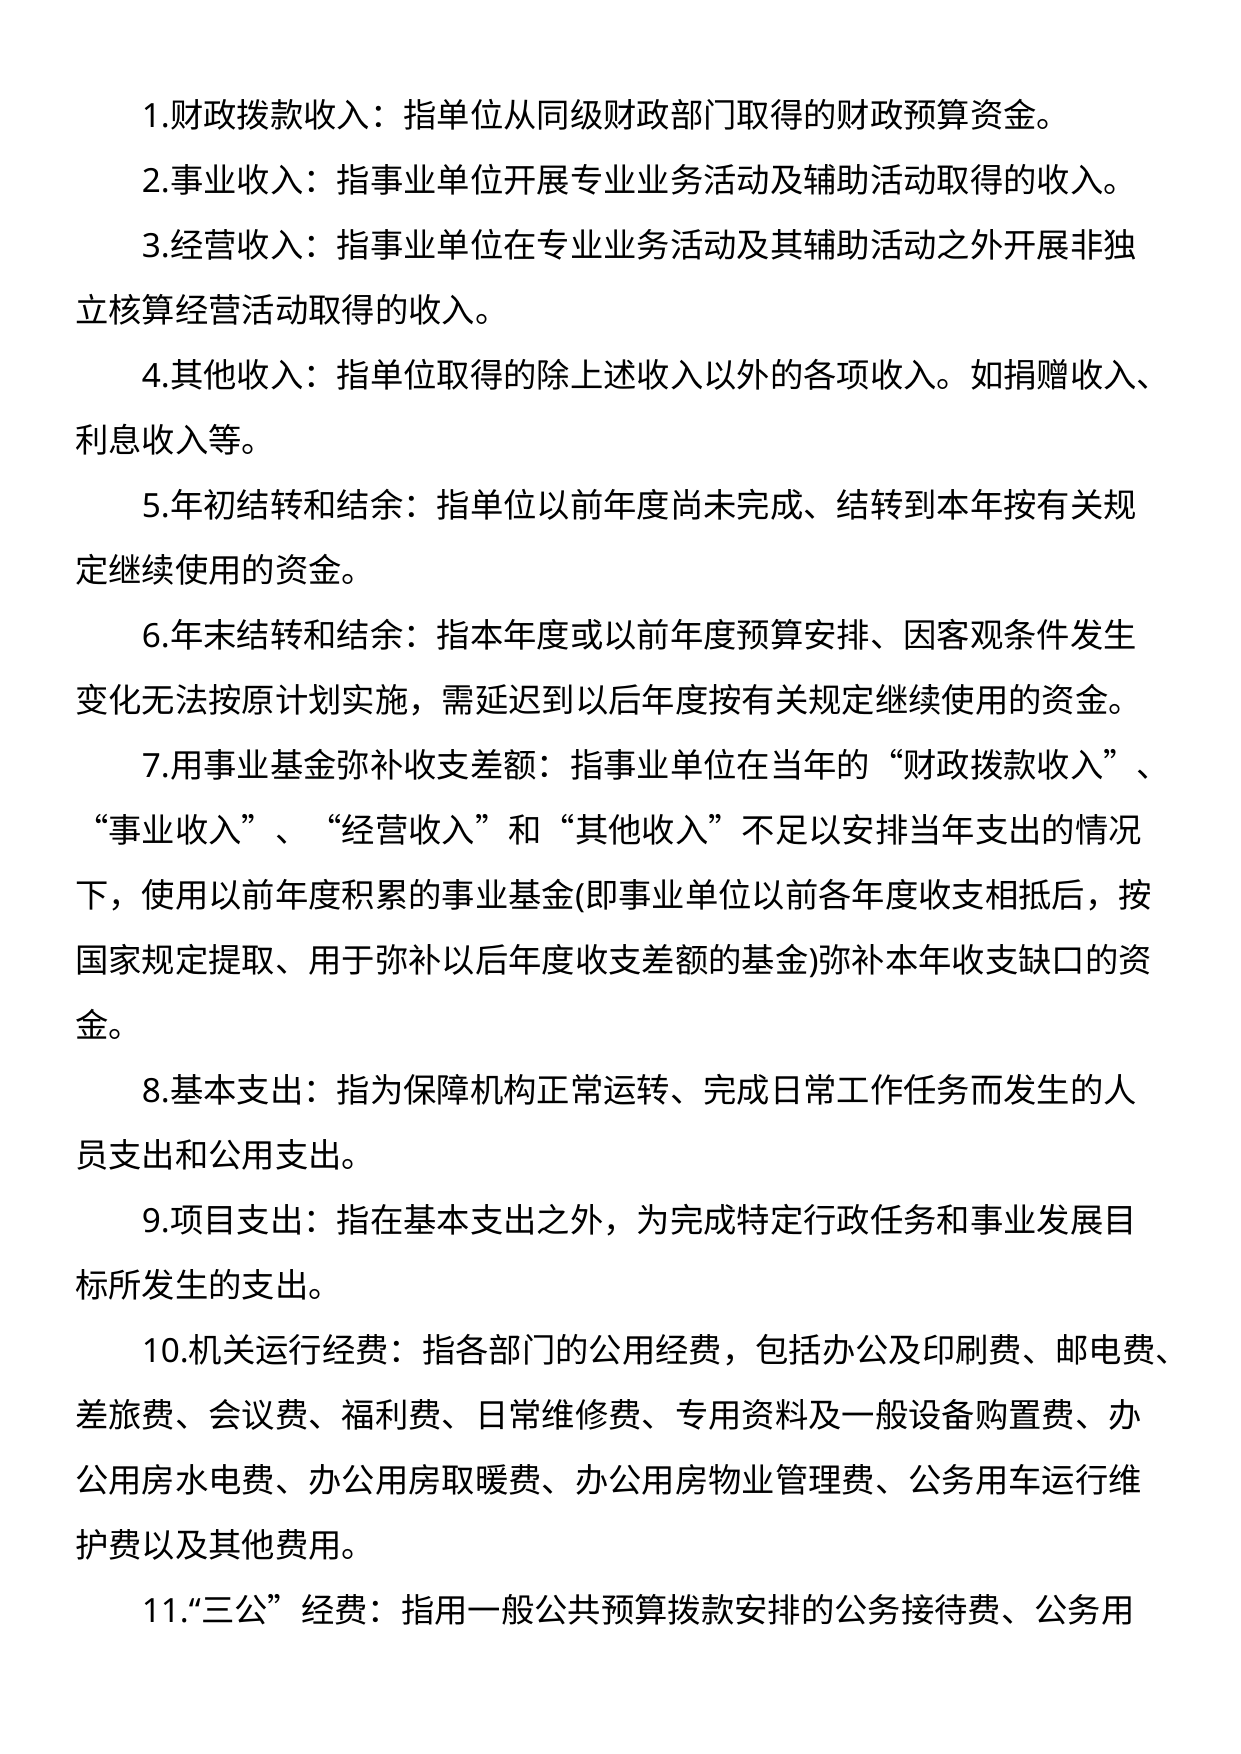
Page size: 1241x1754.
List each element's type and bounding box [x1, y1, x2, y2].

text [75, 81, 1165, 1641]
